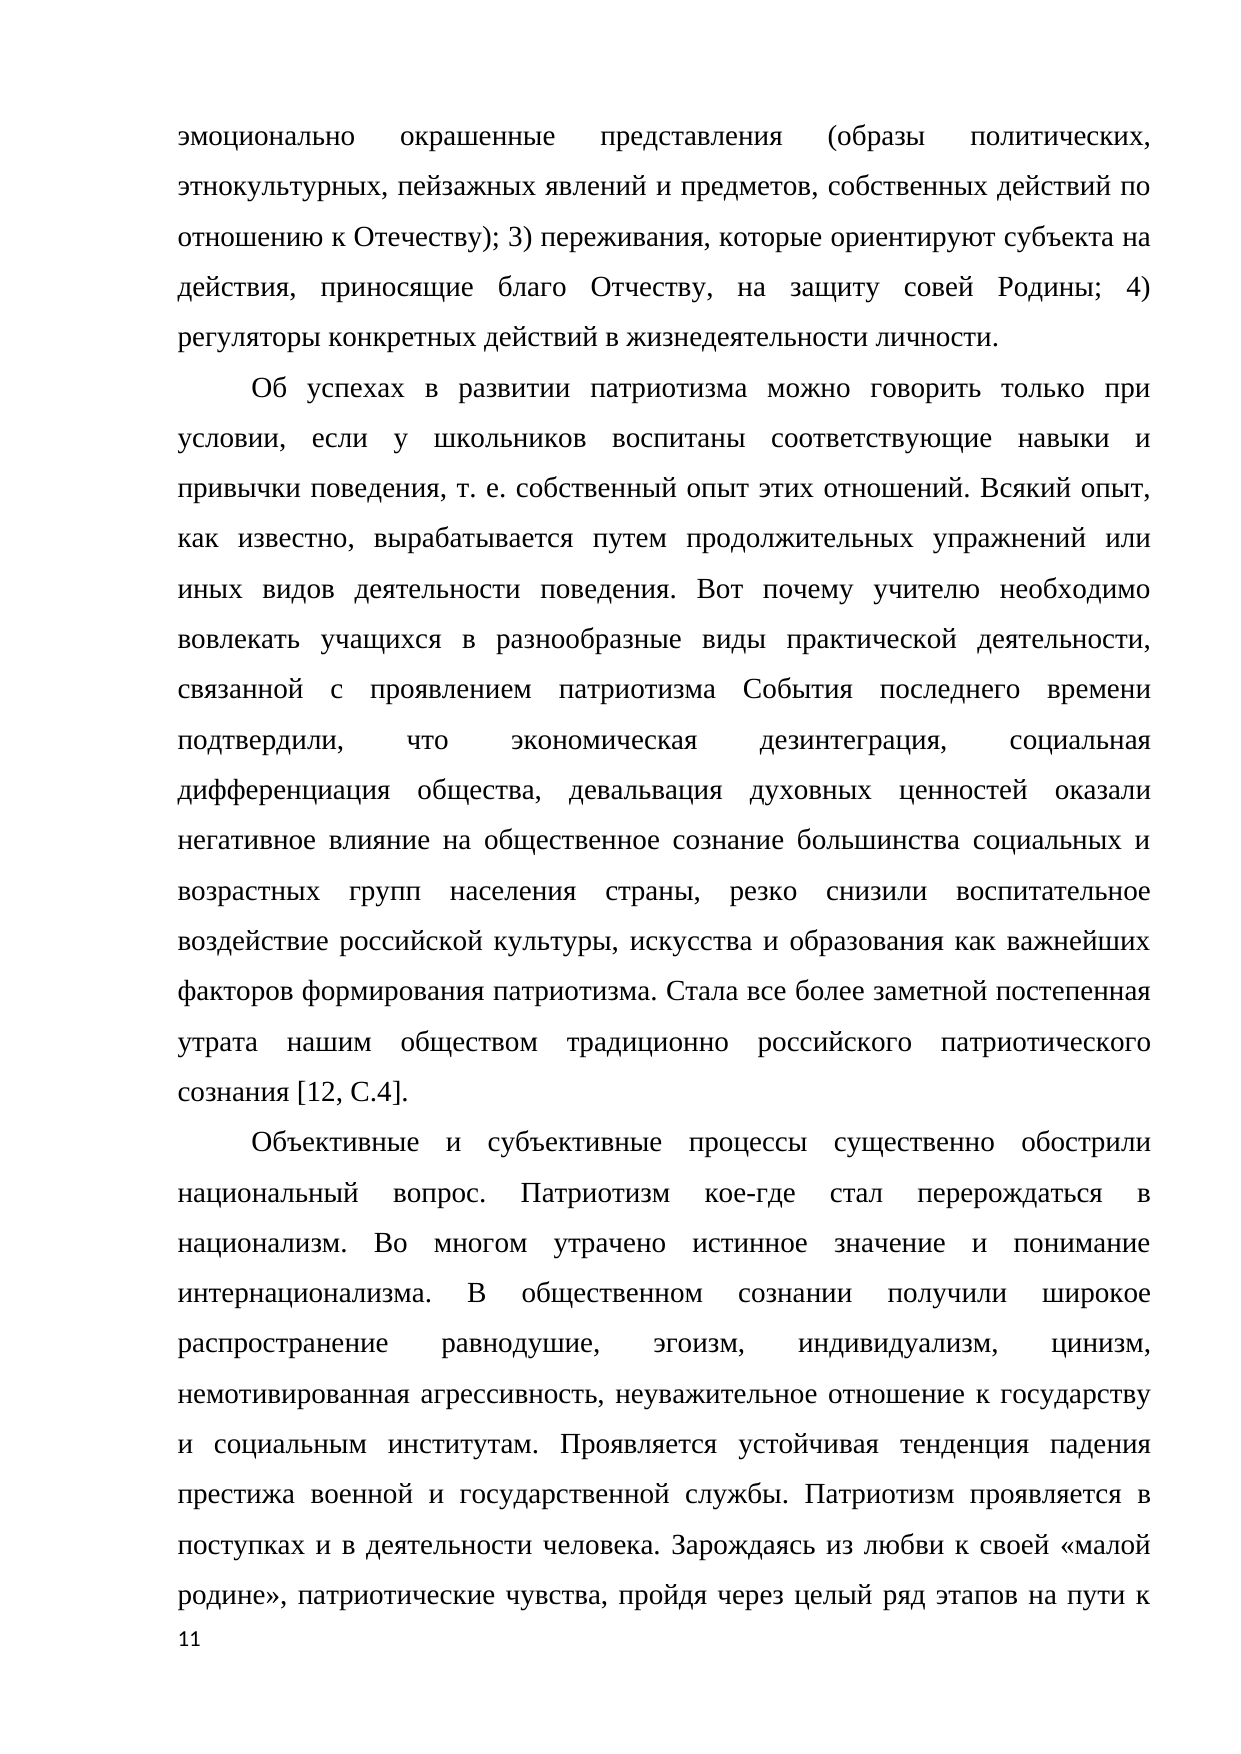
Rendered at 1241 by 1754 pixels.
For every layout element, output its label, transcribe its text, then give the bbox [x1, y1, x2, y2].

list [177, 118, 1152, 353]
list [177, 1124, 1152, 1611]
list Об успехах в развитии патриотизма можно говорить только при условии, если у школьников воспитаны соответствующие навыки и привычки поведения, т. е. собственный опыт этих отношений. Всякий опыт, как известно, вырабатывается путем продолжительных упражнений или иных видов деятельности поведения. Вот почему учителю необходимо вовлекать учащихся в разнообразные виды практической деятельности, связанной с проявлением патриотизма События последнего времени подтвердили, что экономическая дезинтеграция, социальная дифференциация общества, девальвация духовных ценностей оказали негативное влияние на общественное сознание большинства социальных и возрастных групп населения страны, резко снизили воспитательное воздействие российской культуры, искусства и образования как важнейших факторов формирования патриотизма. Стала все более заметной постепенная утрата нашим обществом традиционно российского патриотического сознания [12, С.4]. [177, 370, 1152, 1108]
